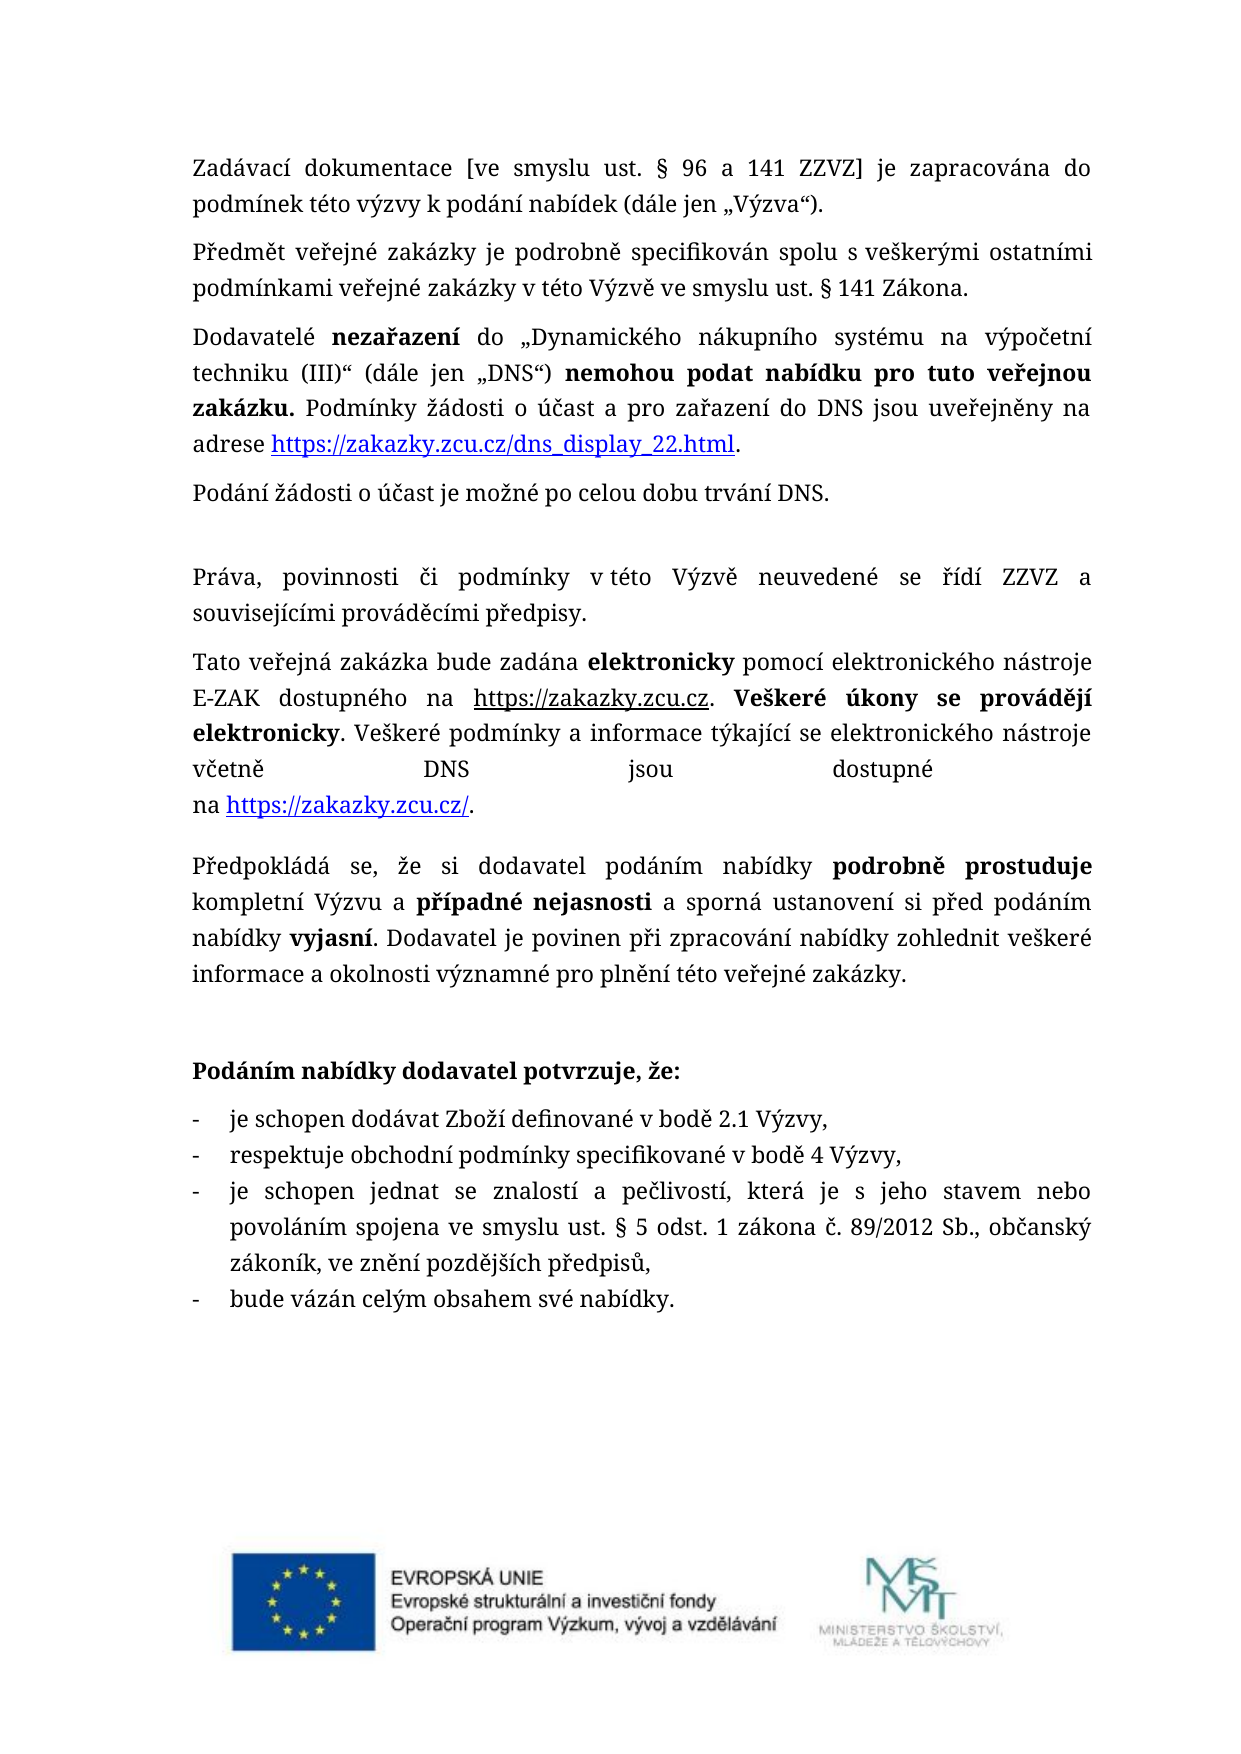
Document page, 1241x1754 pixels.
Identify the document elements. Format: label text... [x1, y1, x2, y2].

text Práva, povinnosti či podmínky v této Výzvě neuvedené se řídí ZZVZ a souvisejícími prováděcími předpisy. [192, 561, 1093, 628]
list je schopen jednat se znalostí a pečlivostí, která je s jeho stavem nebo povoláním spojena ve smyslu ust. § 5 odst. 1 zákona č. 89/2012 Sb., občanský zákoník, ve znění pozdějších předpisů, [192, 1175, 1093, 1278]
picture [160, 1505, 1081, 1687]
text Předmět veřejné zakázky je podrobně specifikován spolu s veškerými ostatními podmínkami veřejné zakázky v této Výzvě ve smyslu ust. § 141 Zákona. [192, 236, 1093, 303]
text Podáním nabídky dodavatel potvrzuje, že: [192, 1055, 1093, 1086]
text Podání žádosti o účast je možné po celou dobu trvání DNS. [192, 477, 1093, 508]
text Zadávací dokumentace [ve smyslu ust. § 96 a 141 ZZVZ] je zapracována do podmínek této výzvy k podání nabídek (dále jen „Výzva“). [192, 152, 1093, 219]
list respektuje obchodní podmínky specifikované v bodě 4 Výzvy, [192, 1139, 1093, 1171]
text Předpokládá se, že si dodavatel podáním nabídky podrobně prostuduje kompletní Výzvu a případné nejasnosti a sporná ustanovení si před podáním nabídky vyjasní. Dodavatel je povinen při zpracování nabídky zohlednit veškeré informace a okolnosti významné pro plnění této veřejné zakázky. [192, 850, 1093, 989]
list bude vázán celým obsahem své nabídky. [192, 1283, 1093, 1314]
list je schopen dodávat Zboží definované v bodě 2.1 Výzvy, [192, 1103, 1093, 1134]
text Dodavatelé nezařazení do „Dynamického nákupního systému na výpočetní techniku (III)“ (dále jen „DNS“) nemohou podat nabídku pro tuto veřejnou zakázku. Podmínky žádosti o účast a pro zařazení do DNS jsou uveřejněny na adrese https://zakazky.zcu.cz/dns_display_22.html. [192, 321, 1093, 459]
text Tato veřejná zakázka bude zadána elektronicky pomocí elektronického nástroje E-ZAK dostupného na https://zakazky.zcu.cz. Veškeré úkony se provádějí elektronicky. Veškeré podmínky a informace týkající se elektronického nástroje včetně DNS jsou dostupné na https://zakazky.zcu.cz/. [192, 646, 1093, 821]
